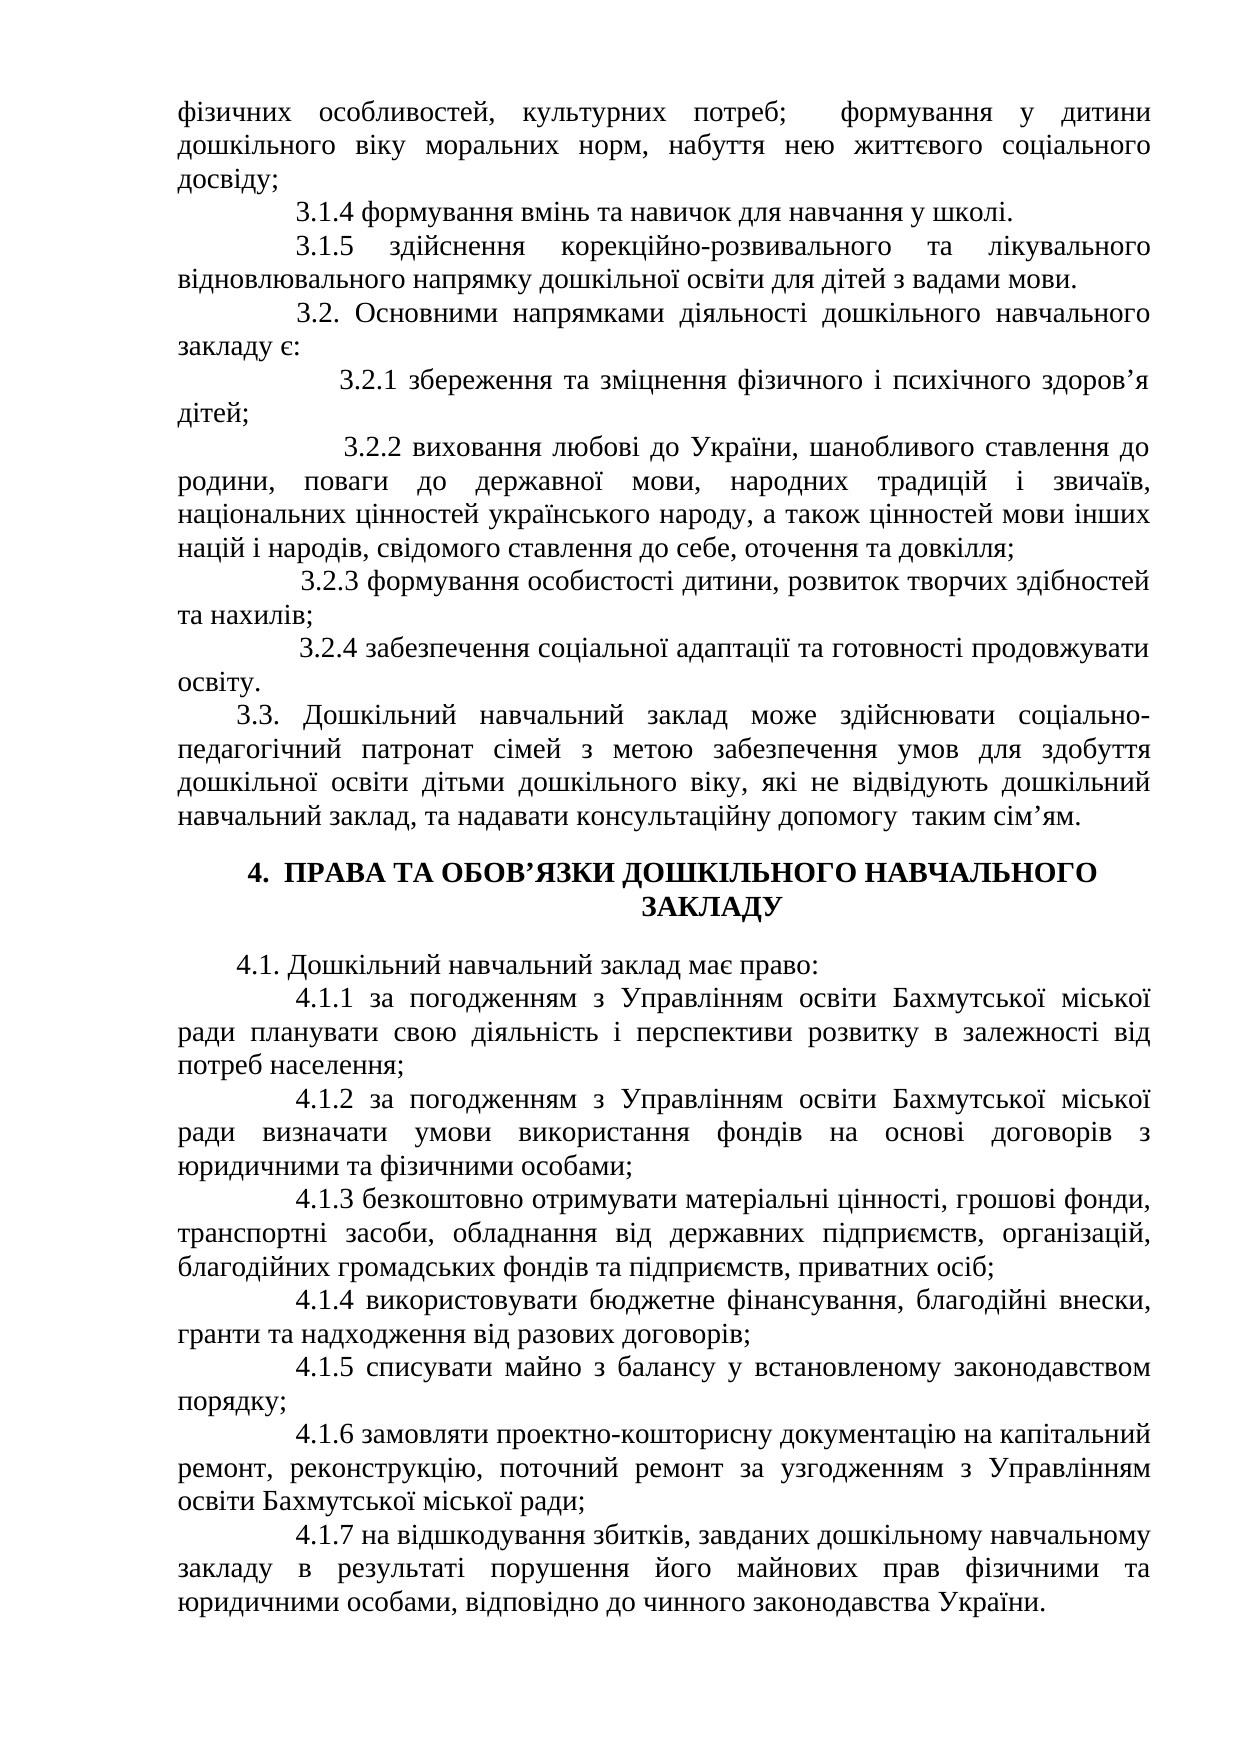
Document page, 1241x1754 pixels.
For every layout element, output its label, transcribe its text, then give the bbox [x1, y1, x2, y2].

text 3.1.5 здійснення корекційно-розвивального та лікувального відновлювального напрямку дошкільної освіти для дітей з вадами мови. [177, 228, 1152, 295]
text ЗАКЛАДУ [247, 889, 1152, 923]
text 3.3. Дошкільний навчальний заклад може здійснювати соціально-педагогічний патронат сімей з метою забезпечення умов для здобуття дошкільної освіти дітьми дошкільного віку, які не відвідують дошкільний навчальний заклад, та надавати консультаційну допомогу таким сім’ям. [177, 697, 1152, 832]
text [177, 94, 1152, 194]
text 4.1. Дошкільний навчальний заклад має право: [177, 947, 1152, 980]
text 3.2. Основними напрямками діяльності дошкільного навчального закладу є: [177, 295, 1152, 362]
text 4.1.2 за погодженням з Управлінням освіти Бахмутської міської ради визначати умови використання фондів на основі договорів з юридичними та фізичними особами; [177, 1081, 1152, 1182]
text 3.2.4 забезпечення соціальної адаптації та готовності продовжувати освіту. [177, 630, 1152, 697]
text 3.2.3 формування особистості дитини, розвиток творчих здібностей та нахилів; [177, 563, 1152, 630]
text 4.1.7 на відшкодування збитків, завданих дошкільному навчальному закладу в результаті порушення його майнових прав фізичними та юридичними особами, відповідно до чинного законодавства України. [177, 1517, 1152, 1618]
text 4.1.3 безкоштовно отримувати матеріальні цінності, грошові фонди, транспортні засоби, обладнання від державних підприємств, організацій, благодійних громадських фондів та підприємств, приватних осіб; [177, 1182, 1152, 1282]
text 4.1.1 за погодженням з Управлінням освіти Бахмутської міської ради планувати свою діяльність і перспективи розвитку в залежності від потреб населення; [177, 980, 1152, 1081]
text 4.1.4 використовувати бюджетне фінансування, благодійні внески, гранти та надходження від разових договорів; [177, 1282, 1152, 1349]
text 4. ПРАВА ТА ОБОВ’ЯЗКИ ДОШКІЛЬНОГО НАВЧАЛЬНОГО [247, 856, 1152, 889]
text 3.1.4 формування вмінь та навичок для навчання у школі. [177, 194, 1152, 228]
text 3.2.1 збереження та зміцнення фізичного і психічного здоров’я дітей; [177, 362, 1152, 429]
text 4.1.5 списувати майно з балансу у встановленому законодавством порядку; [177, 1349, 1152, 1416]
text 3.2.2 виховання любові до України, шанобливого ставлення до родини, поваги до державної мови, народних традицій і звичаїв, національних цінностей українського народу, а також цінностей мови інших націй і народів, свідомого ставлення до себе, оточення та довкілля; [177, 429, 1152, 563]
text 4.1.6 замовляти проектно-кошторисну документацію на капітальний ремонт, реконструкцію, поточний ремонт за узгодженням з Управлінням освіти Бахмутської міської ради; [177, 1416, 1152, 1517]
